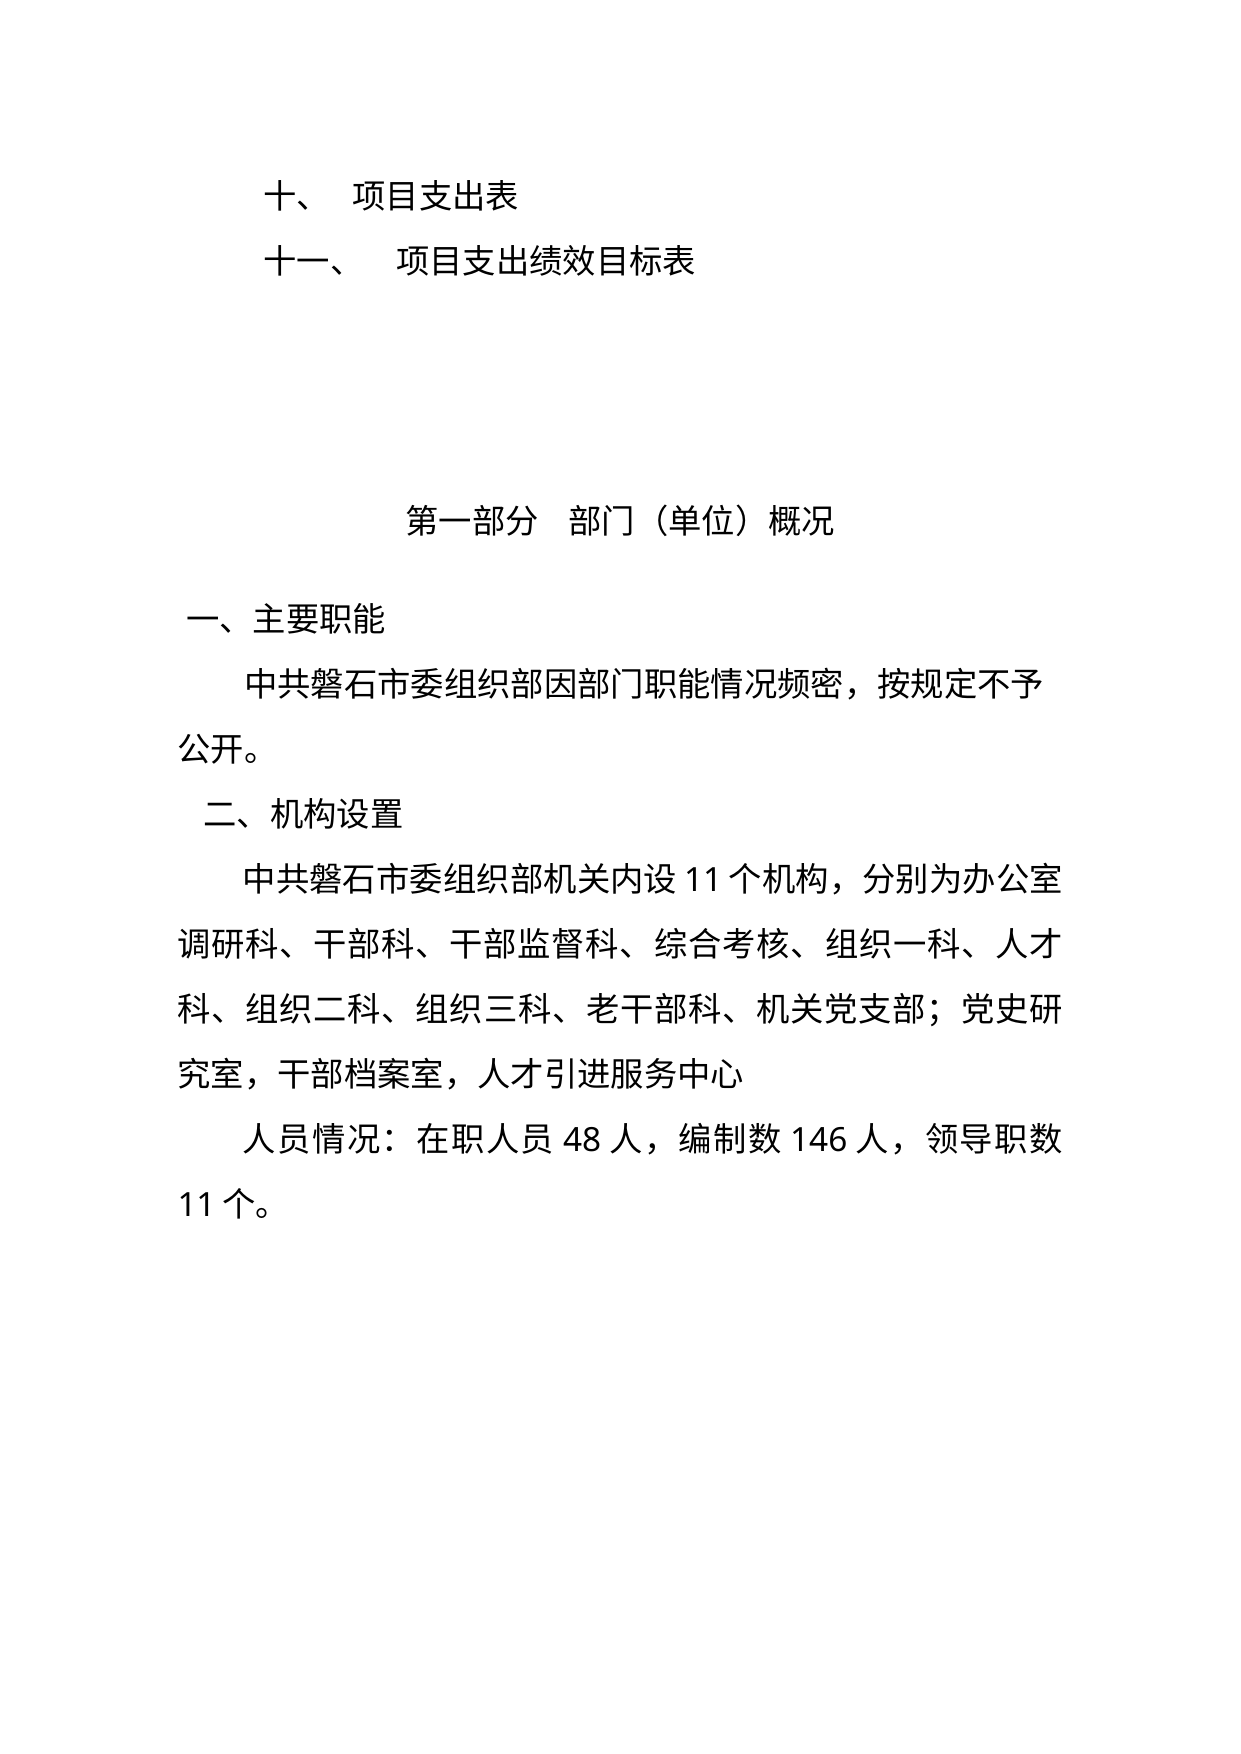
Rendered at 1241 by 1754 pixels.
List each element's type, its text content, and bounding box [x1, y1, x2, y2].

text 人员情况：在职人员48人，编制数146人，领导职数11个。 [177, 1104, 1063, 1234]
text 中共磐石市委组织部机关内设11个机构，分别为办公室、调研科、干部科、干部监督科、综合考核、组织一科、人才科、组织二科、组织三科、老干部科、机关党支部；党史研究室，干部档案室，人才引进服务中心 [177, 844, 1063, 1104]
text 第一部分 部门（单位）概况 [177, 487, 1063, 552]
text 中共磐石市委组织部因部门职能情况频密，按规定不予公开。 [177, 649, 1063, 779]
text 二、机构设置 [177, 779, 1063, 844]
list 项目支出绩效目标表 [263, 227, 1063, 292]
list 项目支出表 [263, 162, 1063, 227]
text 一、主要职能 [177, 584, 1063, 649]
